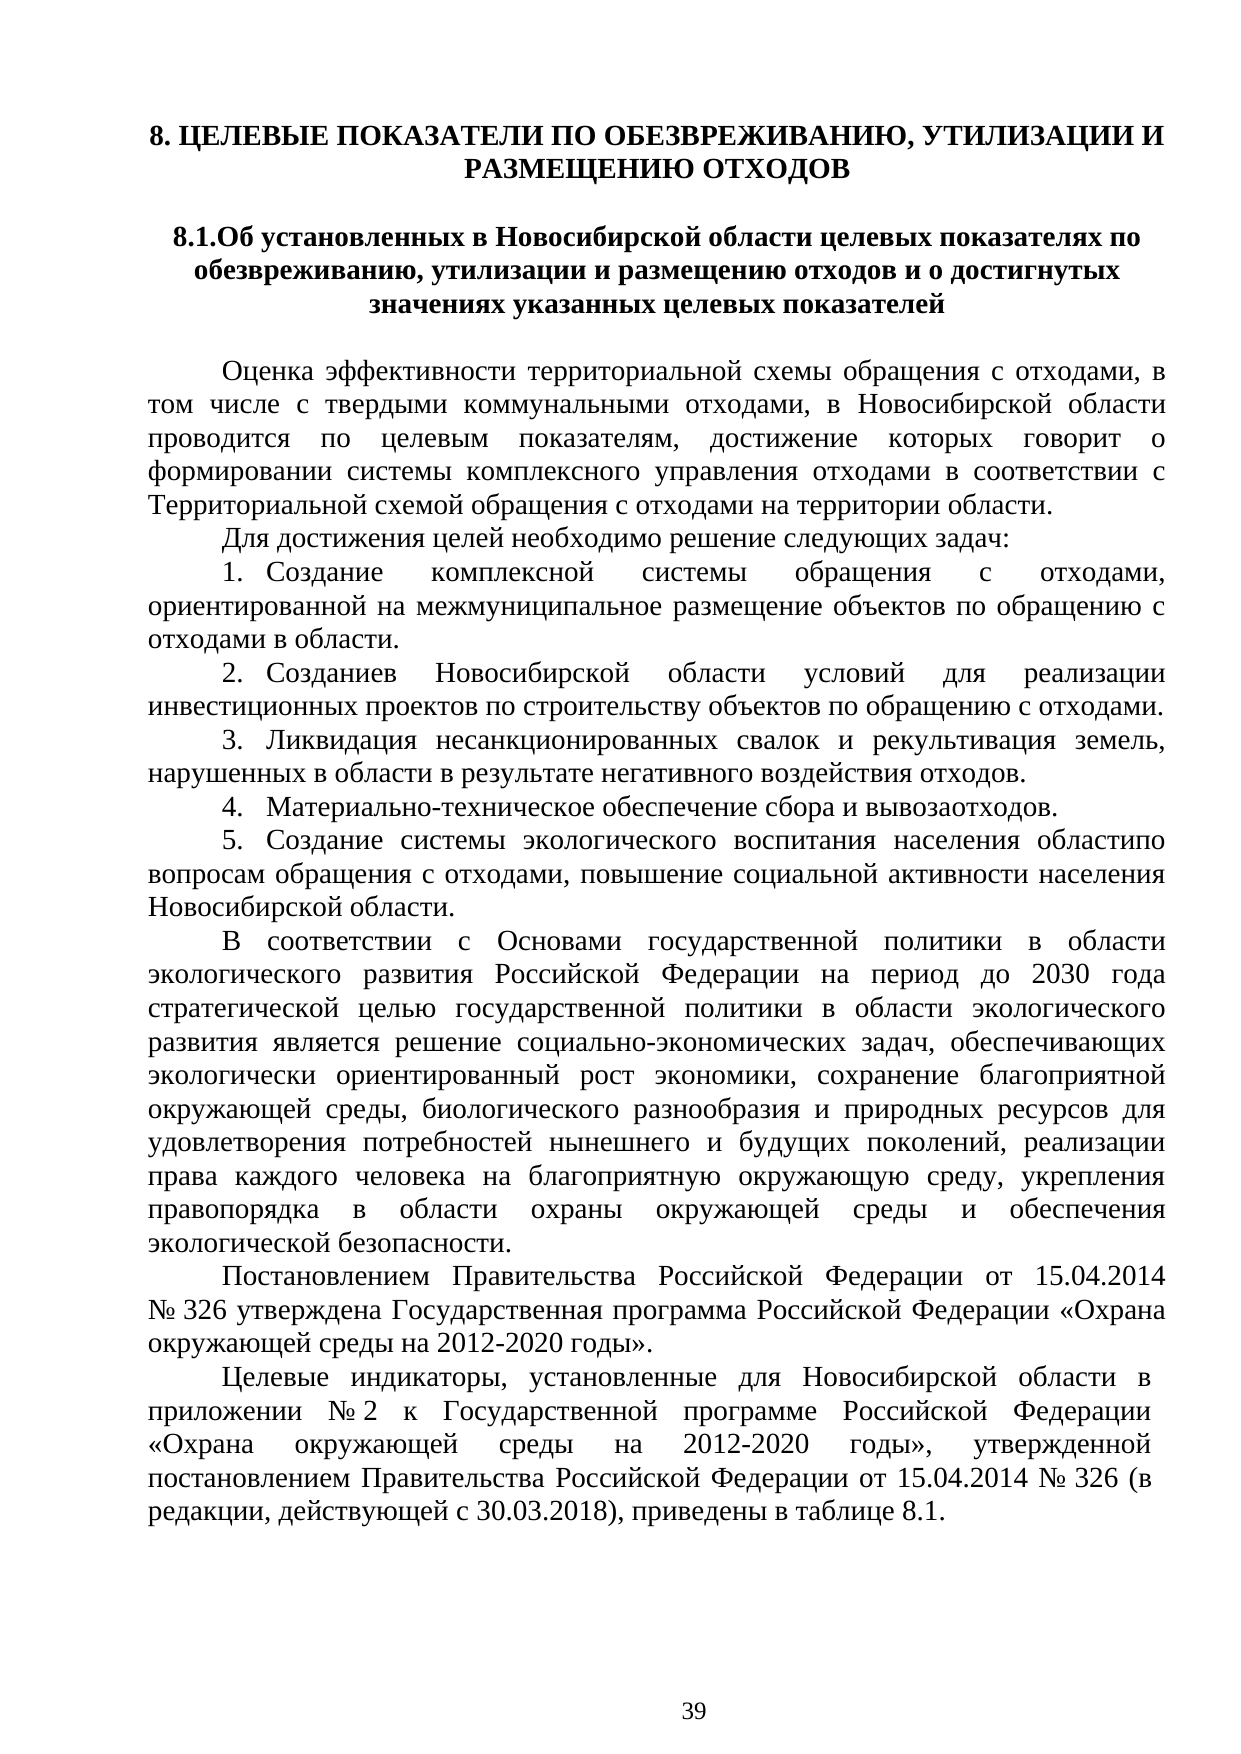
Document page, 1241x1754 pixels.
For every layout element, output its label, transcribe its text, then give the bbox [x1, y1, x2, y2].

text 8. ЦЕЛЕВЫЕ ПОКАЗАТЕЛИ ПО ОБЕЗВРЕЖИВАНИЮ, УТИЛИЗАЦИИ И РАЗМЕЩЕНИЮ ОТХОДОВ [148, 118, 1166, 185]
text Для достижения целей необходимо решение следующих задач: [148, 521, 1166, 554]
list Материально-техническое обеспечение сбора и вывозаотходов. [148, 789, 1166, 822]
list Ликвидация несанкционированных свалок и рекультивация земель, нарушенных в области в результате негативного воздействия отходов. [148, 722, 1166, 789]
list 8.1.Об установленных в Новосибирской области целевых показателях по обезвреживанию, утилизации и размещению отходов и о достигнутых значениях указанных целевых показателей [148, 219, 1166, 319]
text Оценка эффективности территориальной схемы обращения с отходами, в том числе c твердыми коммунальными отходами, в Новосибирской области проводится по целевым показателям, достижение которых говорит о формировании системы комплексного управления отходами в соответствии с Территориальной схемой обращения с отходами на территории области. [148, 353, 1166, 521]
text Постановлением Правительства Российской Федерации от 15.04.2014 № 326 утверждена Государственная программа Российской Федерации «Охрана окружающей среды на 2012-2020 годы». [148, 1258, 1166, 1359]
list Создание комплексной системы обращения с отходами, ориентированной на межмуниципальное размещение объектов по обращению с отходами в области. [148, 554, 1166, 655]
list Создание системы экологического воспитания населения областипо вопросам обращения с отходами, повышение социальной активности населения Новосибирской области. [148, 822, 1166, 923]
text Целевые индикаторы, установленные для Новосибирской области в приложении № 2 к Государственной программе Российской Федерации «Охрана окружающей среды на 2012-2020 годы», утвержденной постановлением Правительства Российской Федерации от 15.04.2014 № 326 (в редакции, действующей с 30.03.2018), приведены в таблице 8.1. [148, 1359, 1152, 1527]
list Созданиев Новосибирской области условий для реализации инвестиционных проектов по строительству объектов по обращению с отходами. [148, 655, 1166, 722]
text В соответствии с Основами государственной политики в области экологического развития Российской Федерации на период до 2030 года стратегической целью государственной политики в области экологического развития является решение социально-экономических задач, обеспечивающих экологически ориентированный рост экономики, сохранение благоприятной окружающей среды, биологического разнообразия и природных ресурсов для удовлетворения потребностей нынешнего и будущих поколений, реализации права каждого человека на благоприятную окружающую среду, укрепления правопорядка в области охраны окружающей среды и обеспечения экологической безопасности. [148, 923, 1166, 1258]
